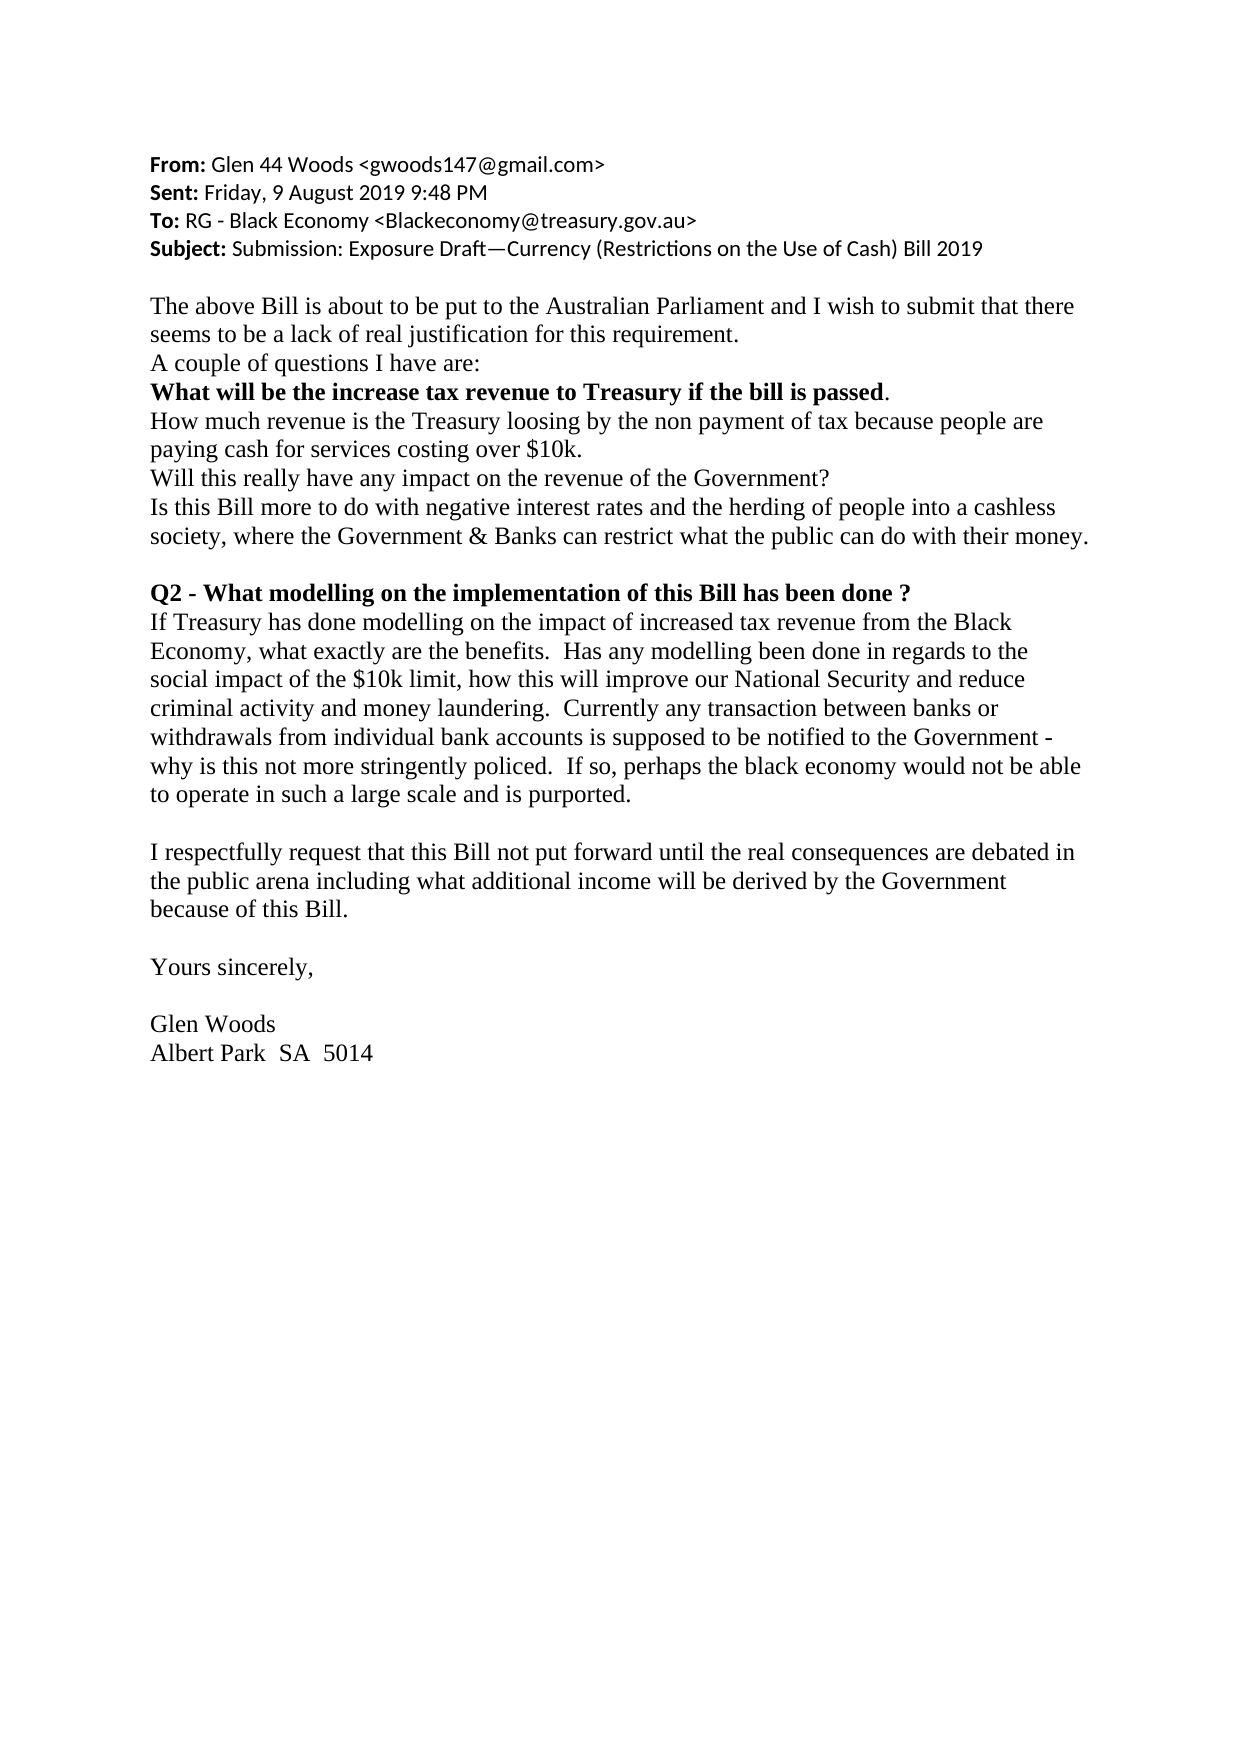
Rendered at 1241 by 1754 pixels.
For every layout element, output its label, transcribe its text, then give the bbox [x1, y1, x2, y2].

text Q2 - What modelling on the implementation of this Bill has been done ? [150, 578, 1090, 607]
text From: Glen 44 Woods <gwoods147@gmail.com> Sent: Friday, 9 August 2019 9:48 PM To: RG - Black Economy <Blackeconomy@treasury.gov.au> Subject: Submission: Exposure Draft—Currency (Restrictions on the Use of Cash) Bill 2019 [150, 150, 1090, 262]
text I respectfully request that this Bill not put forward until the real consequences are debated in the public arena including what additional income will be derived by the Government because of this Bill. [150, 837, 1090, 923]
text Albert Park SA 5014 [150, 1038, 1090, 1067]
text Yours sincerely, [150, 952, 1090, 981]
text Will this really have any impact on the revenue of the Government? [150, 463, 1090, 492]
text How much revenue is the Treasury loosing by the non payment of tax because people are paying cash for services costing over $10k. [150, 406, 1090, 463]
text What will be the increase tax revenue to Treasury if the bill is passed. [150, 377, 1090, 406]
text Is this Bill more to do with negative interest rates and the herding of people into a cashless society, where the Government & Banks can restrict what the public can do with their money. [150, 492, 1090, 549]
text Glen Woods [150, 1009, 1090, 1038]
text The above Bill is about to be put to the Australian Parliament and I wish to submit that there seems to be a lack of real justification for this requirement. [150, 291, 1090, 348]
text A couple of questions I have are: [150, 348, 1090, 377]
text If Treasury has done modelling on the impact of increased tax revenue from the Black Economy, what exactly are the benefits. Has any modelling been done in regards to the social impact of the $10k limit, how this will improve our National Security and reduce criminal activity and money laundering. Currently any transaction between banks or withdrawals from individual bank accounts is supposed to be notified to the Government - why is this not more stringently policed. If so, perhaps the black economy would not be able to operate in such a large scale and is purported. [150, 607, 1090, 808]
